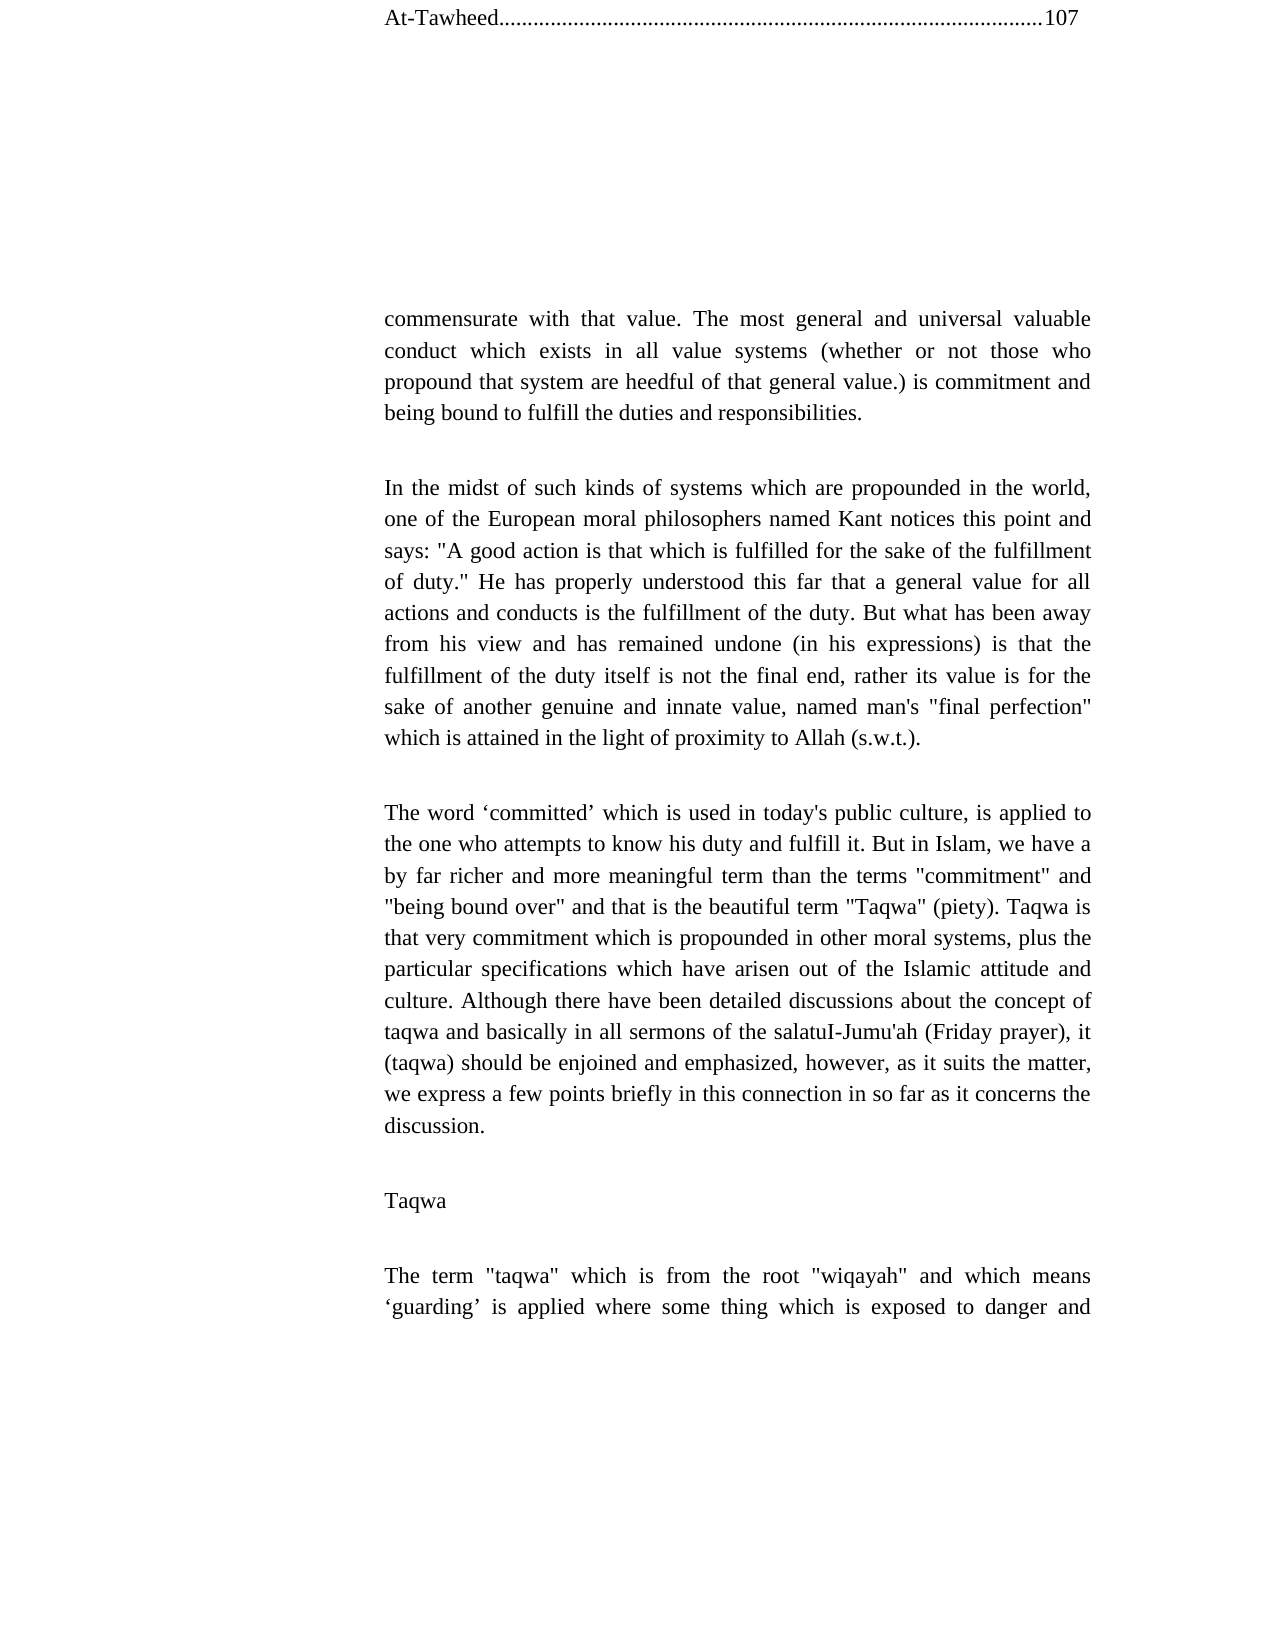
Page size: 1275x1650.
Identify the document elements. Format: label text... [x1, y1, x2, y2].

text In the midst of such kinds of systems which are propounded in the world, one of the European moral philosophers named Kant notices this point and says: "A good action is that which is fulfilled for the sake of the fulfillment of duty." He has properly understood this far that a general value for all actions and conducts is the fulfillment of the duty. But what has been away from his view and has remained undone (in his expressions) is that the fulfillment of the duty itself is not the final end, rather its value is for the sake of another genuine and innate value, named man's "final perfection" which is attained in the light of proximity to Allah (s.w.t.). [384, 471, 1093, 752]
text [384, 302, 1093, 427]
text The word ‘committed’ which is used in today's public culture, is applied to the one who attempts to know his duty and fulfill it. But in Islam, we have a by far richer and more meaningful term than the terms "commitment" and "being bound over" and that is the beautiful term "Taqwa" (piety). Taqwa is that very commitment which is propounded in other moral systems, plus the particular specifications which have arisen out of the Islamic attitude and culture. Although there have been detailed discussions about the concept of taqwa and basically in all sermons of the salatuI-Jumu'ah (Friday prayer), it (taqwa) should be enjoined and emphasized, however, as it suits the matter, we express a few points briefly in this connection in so far as it concerns the discussion. [384, 796, 1093, 1139]
text Taqwa [384, 1183, 1093, 1214]
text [384, 1258, 1093, 1321]
